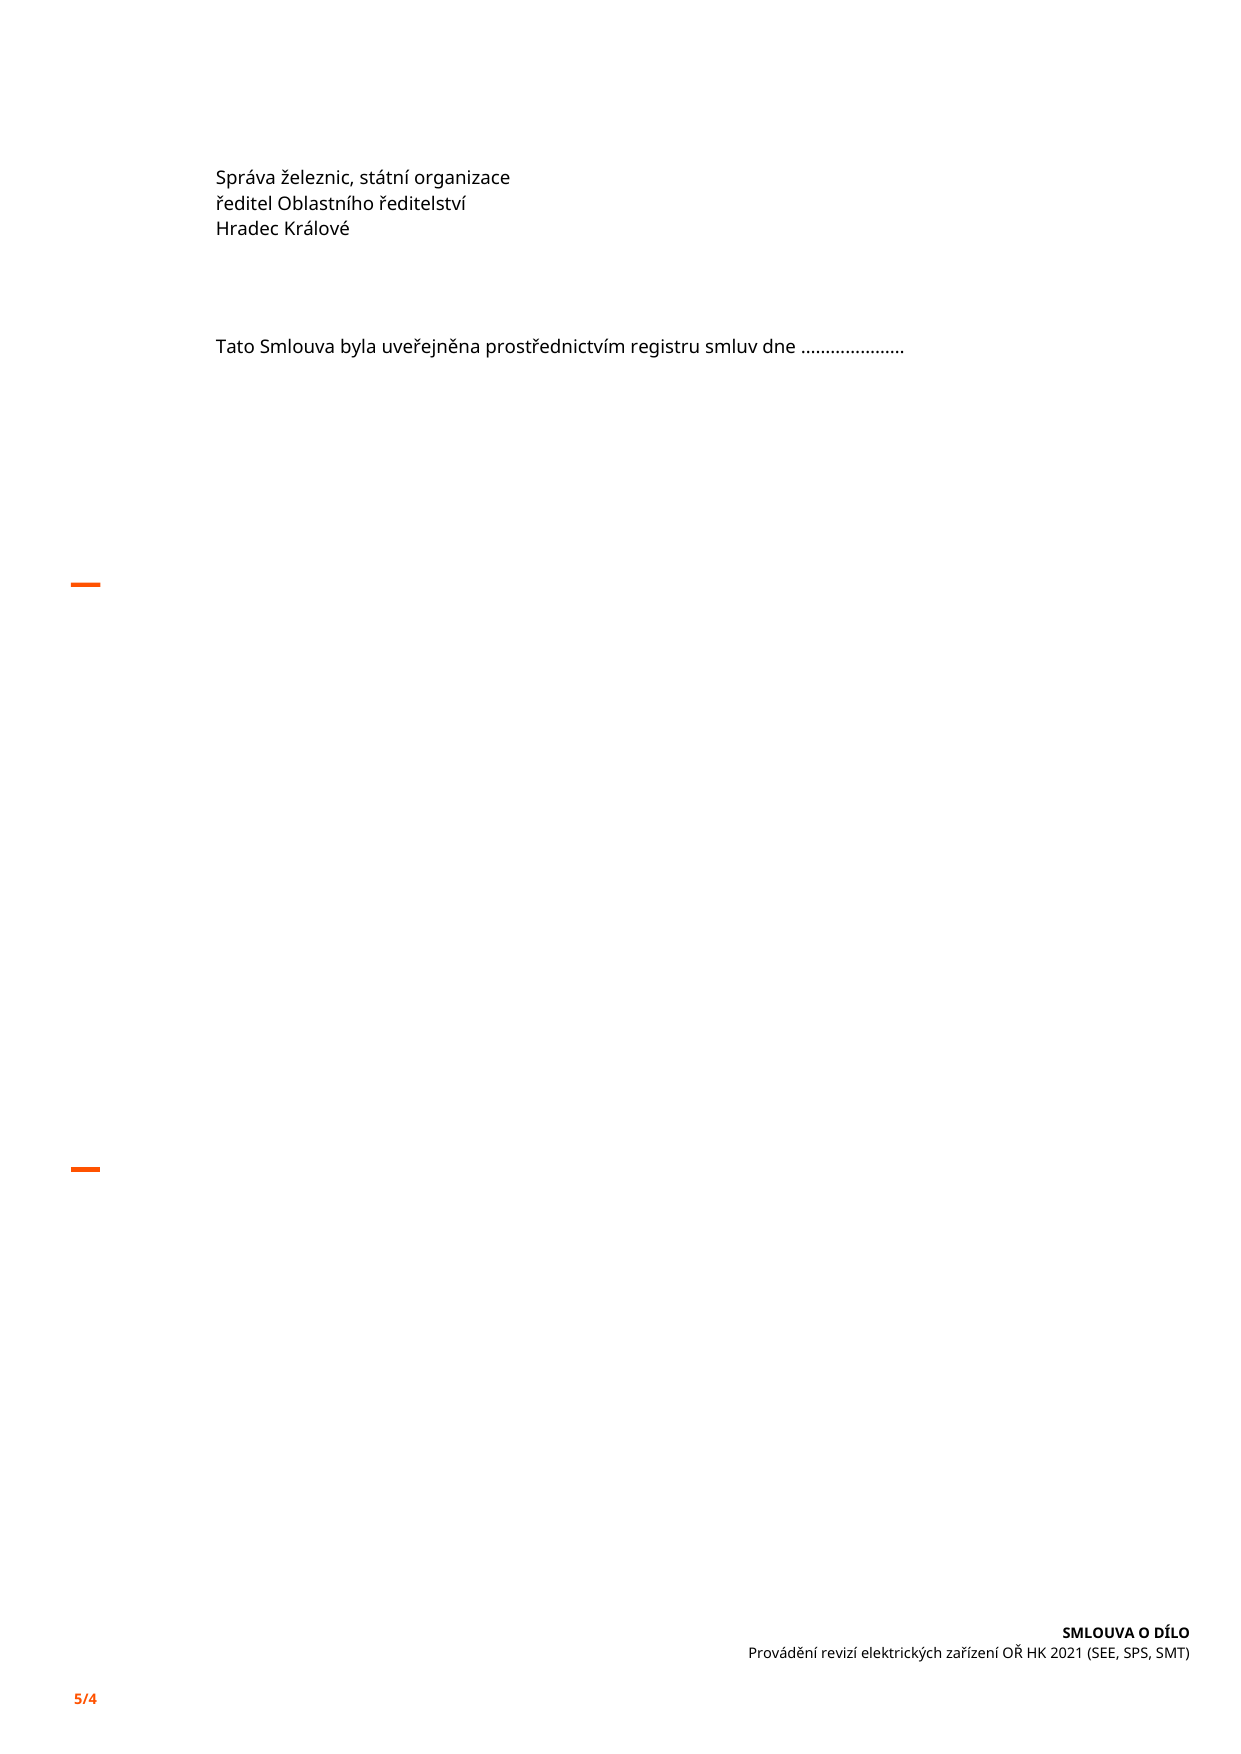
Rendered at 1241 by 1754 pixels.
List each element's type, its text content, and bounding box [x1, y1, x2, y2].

text Správa železnic, státní organizace [216, 164, 1122, 190]
text ředitel Oblastního ředitelství [216, 190, 1122, 215]
text Hradec Králové [216, 215, 1122, 241]
text Tato Smlouva byla uveřejněna prostřednictvím registru smluv dne ………………… [216, 333, 1122, 358]
